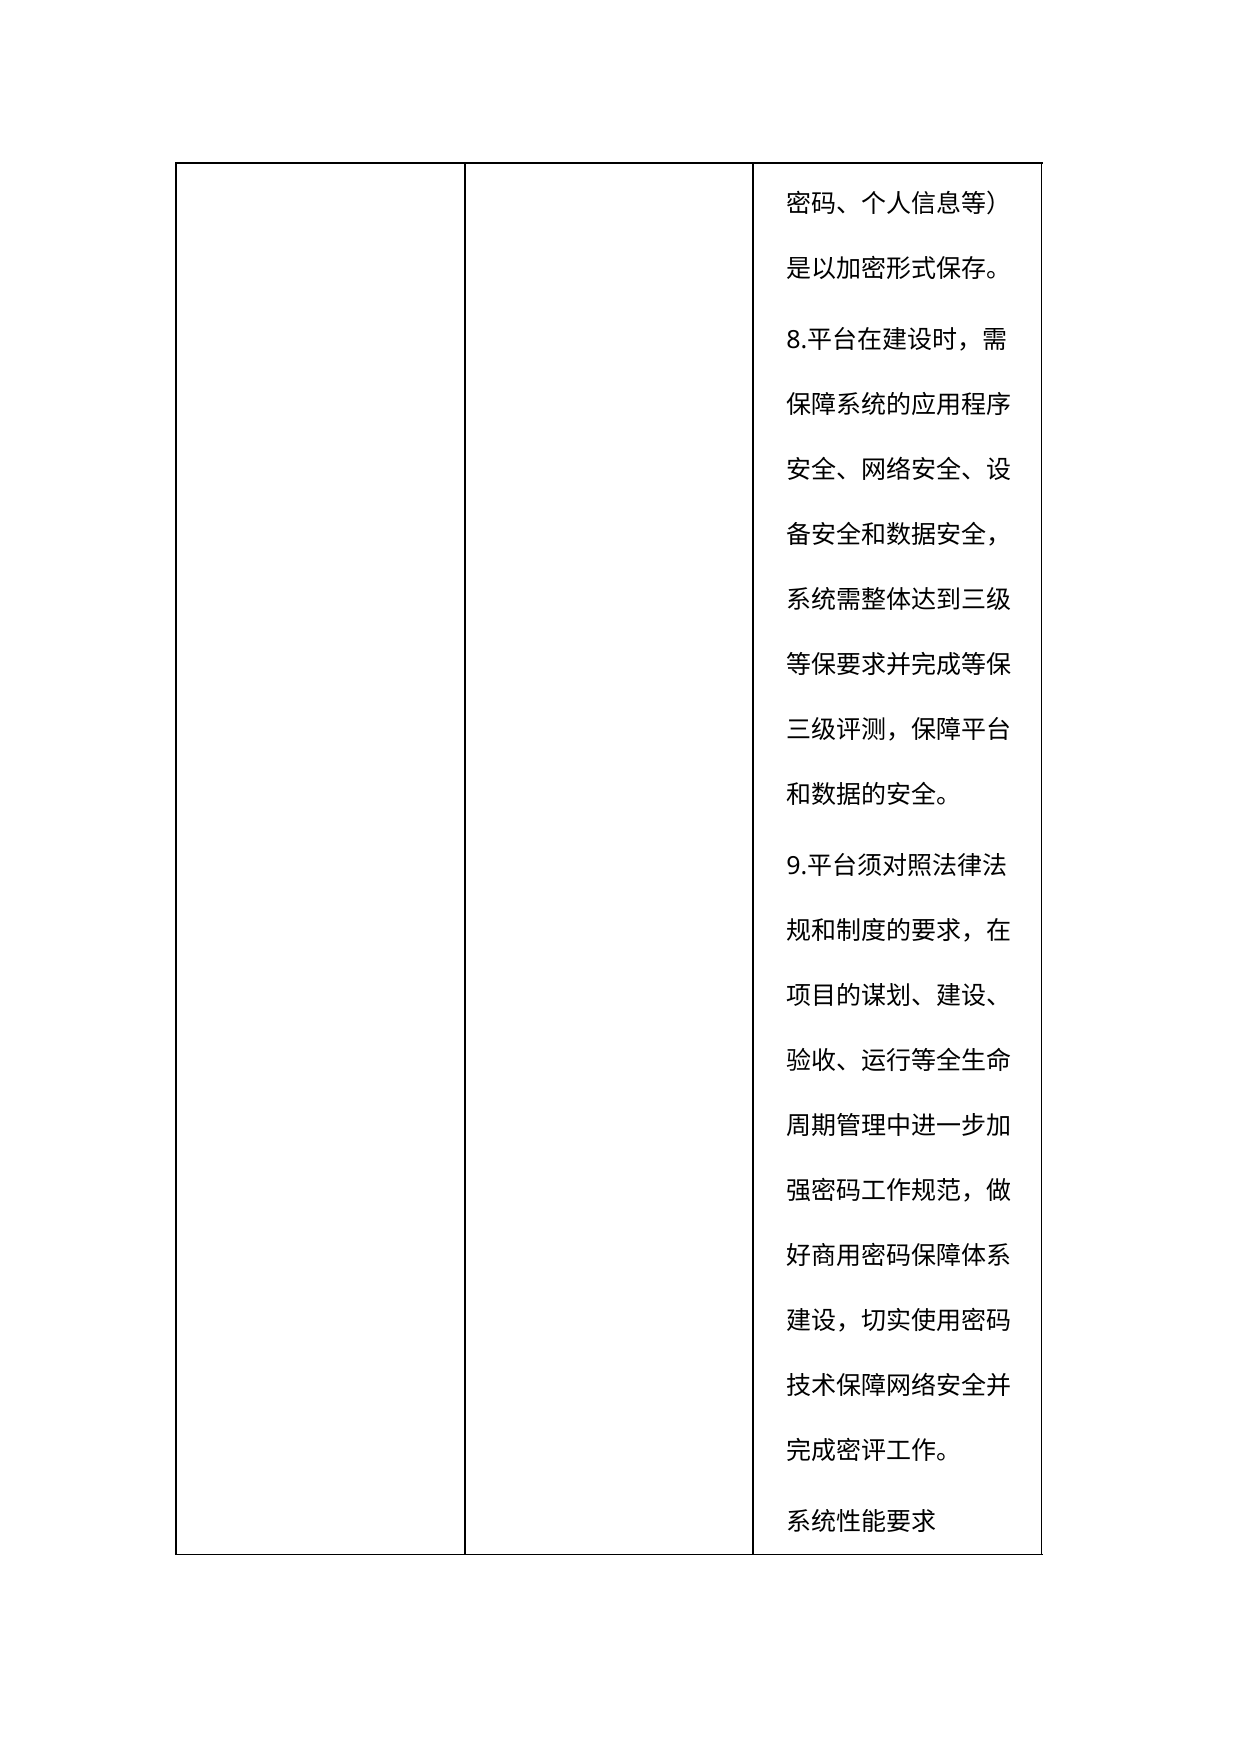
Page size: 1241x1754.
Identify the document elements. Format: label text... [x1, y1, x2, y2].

table_cell [466, 164, 752, 1553]
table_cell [754, 164, 1041, 1553]
table_cell 1 [177, 164, 464, 1553]
